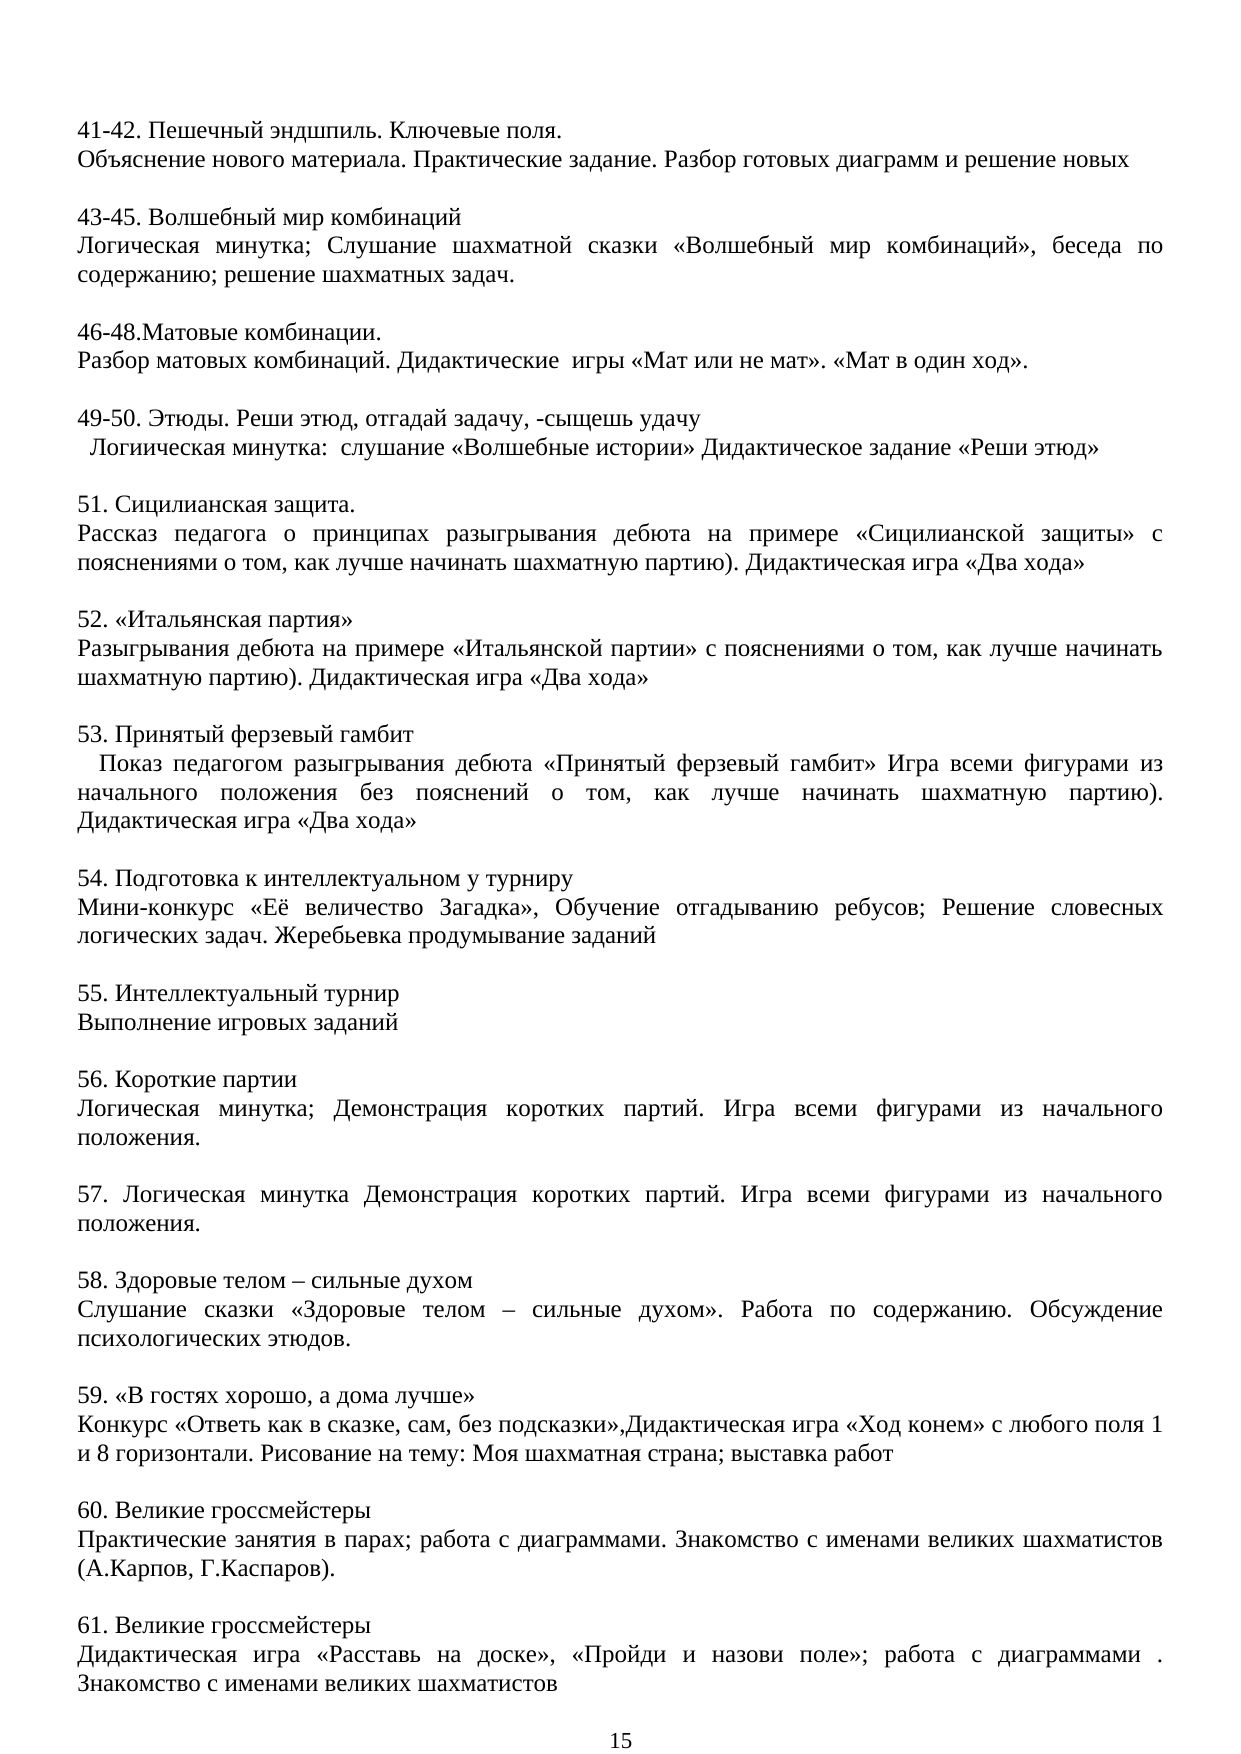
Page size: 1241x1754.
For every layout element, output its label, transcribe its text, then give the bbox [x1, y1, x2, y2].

text Логическая минутка; Слушание шахматной сказки «Волшебный мир комбинаций», беседа по содержанию; решение шахматных задач. [77, 230, 1164, 288]
text 54. Подготовка к интеллектуальном у турниру [77, 863, 1164, 892]
text 53. Принятый ферзевый гамбит [77, 719, 1164, 748]
text Разбор матовых комбинаций. Дидактические игры «Мат или не мат». «Мат в один ход». [77, 345, 1164, 374]
text Логическая минутка; Демонстрация коротких партий. Игра всеми фигурами из начального положения. [77, 1093, 1164, 1150]
text 57. Логическая минутка Демонстрация коротких партий. Игра всеми фигурами из начального положения. [77, 1179, 1164, 1237]
text 55. Интеллектуальный турнир [77, 978, 1164, 1007]
text 43-45. Волшебный мир комбинаций [77, 202, 1164, 230]
text 49-50. Этюды. Реши этюд, отгадай задачу, -сыщешь удачу [77, 403, 1164, 432]
text 46-48.Матовые комбинации. [77, 317, 1164, 345]
text 56. Короткие партии [77, 1064, 1164, 1093]
text Практические занятия в парах; работа с диаграммами. Знакомство с именами великих шахматистов (А.Карпов, Г.Каспаров). [77, 1524, 1164, 1582]
text Объяснение нового материала. Практические задание. Разбор готовых диаграмм и решение новых [77, 144, 1164, 173]
text 41-42. Пешечный эндшпиль. Ключевые поля. [77, 115, 1164, 144]
text Выполнение игровых заданий [77, 1007, 1164, 1035]
text Логиическая минутка: слушание «Волшебные истории» Дидактическое задание «Реши этюд» [77, 432, 1164, 460]
text 59. «В гостях хорошо, а дома лучше» [77, 1380, 1164, 1409]
text 60. Великие гроссмейстеры [77, 1495, 1164, 1524]
text Дидактическая игра «Расставь на доске», «Пройди и назови поле»; работа с диаграммами . Знакомство с именами великих шахматистов [77, 1639, 1164, 1697]
text 58. Здоровые телом – сильные духом [77, 1265, 1164, 1294]
text Показ педагогом разыгрывания дебюта «Принятый ферзевый гамбит» Игра всеми фигурами из начального положения без пояснений о том, как лучше начинать шахматную партию). Дидактическая игра «Два хода» [77, 748, 1164, 834]
text 52. «Итальянская партия» [77, 604, 1164, 633]
text Рассказ педагога о принципах разыгрывания дебюта на примере «Сицилианской защиты» с пояснениями о том, как лучше начинать шахматную партию). Дидактическая игра «Два хода» [77, 518, 1164, 575]
text Конкурс «Ответь как в сказке, сам, без подсказки»,Дидактическая игра «Ход конем» с любого поля 1 и 8 горизонтали. Рисование на тему: Моя шахматная страна; выставка работ [77, 1409, 1164, 1467]
text 61. Великие гроссмейстеры [77, 1610, 1164, 1639]
text Мини-конкурс «Её величество Загадка», Обучение отгадыванию ребусов; Решение словесных логических задач. Жеребьевка продумывание заданий [77, 892, 1164, 949]
text Разыгрывания дебюта на примере «Итальянской партии» с пояснениями о том, как лучше начинать шахматную партию). Дидактическая игра «Два хода» [77, 633, 1164, 690]
text 51. Сицилианская защита. [77, 489, 1164, 518]
text Слушание сказки «Здоровые телом – сильные духом». Работа по содержанию. Обсуждение психологических этюдов. [77, 1294, 1164, 1352]
